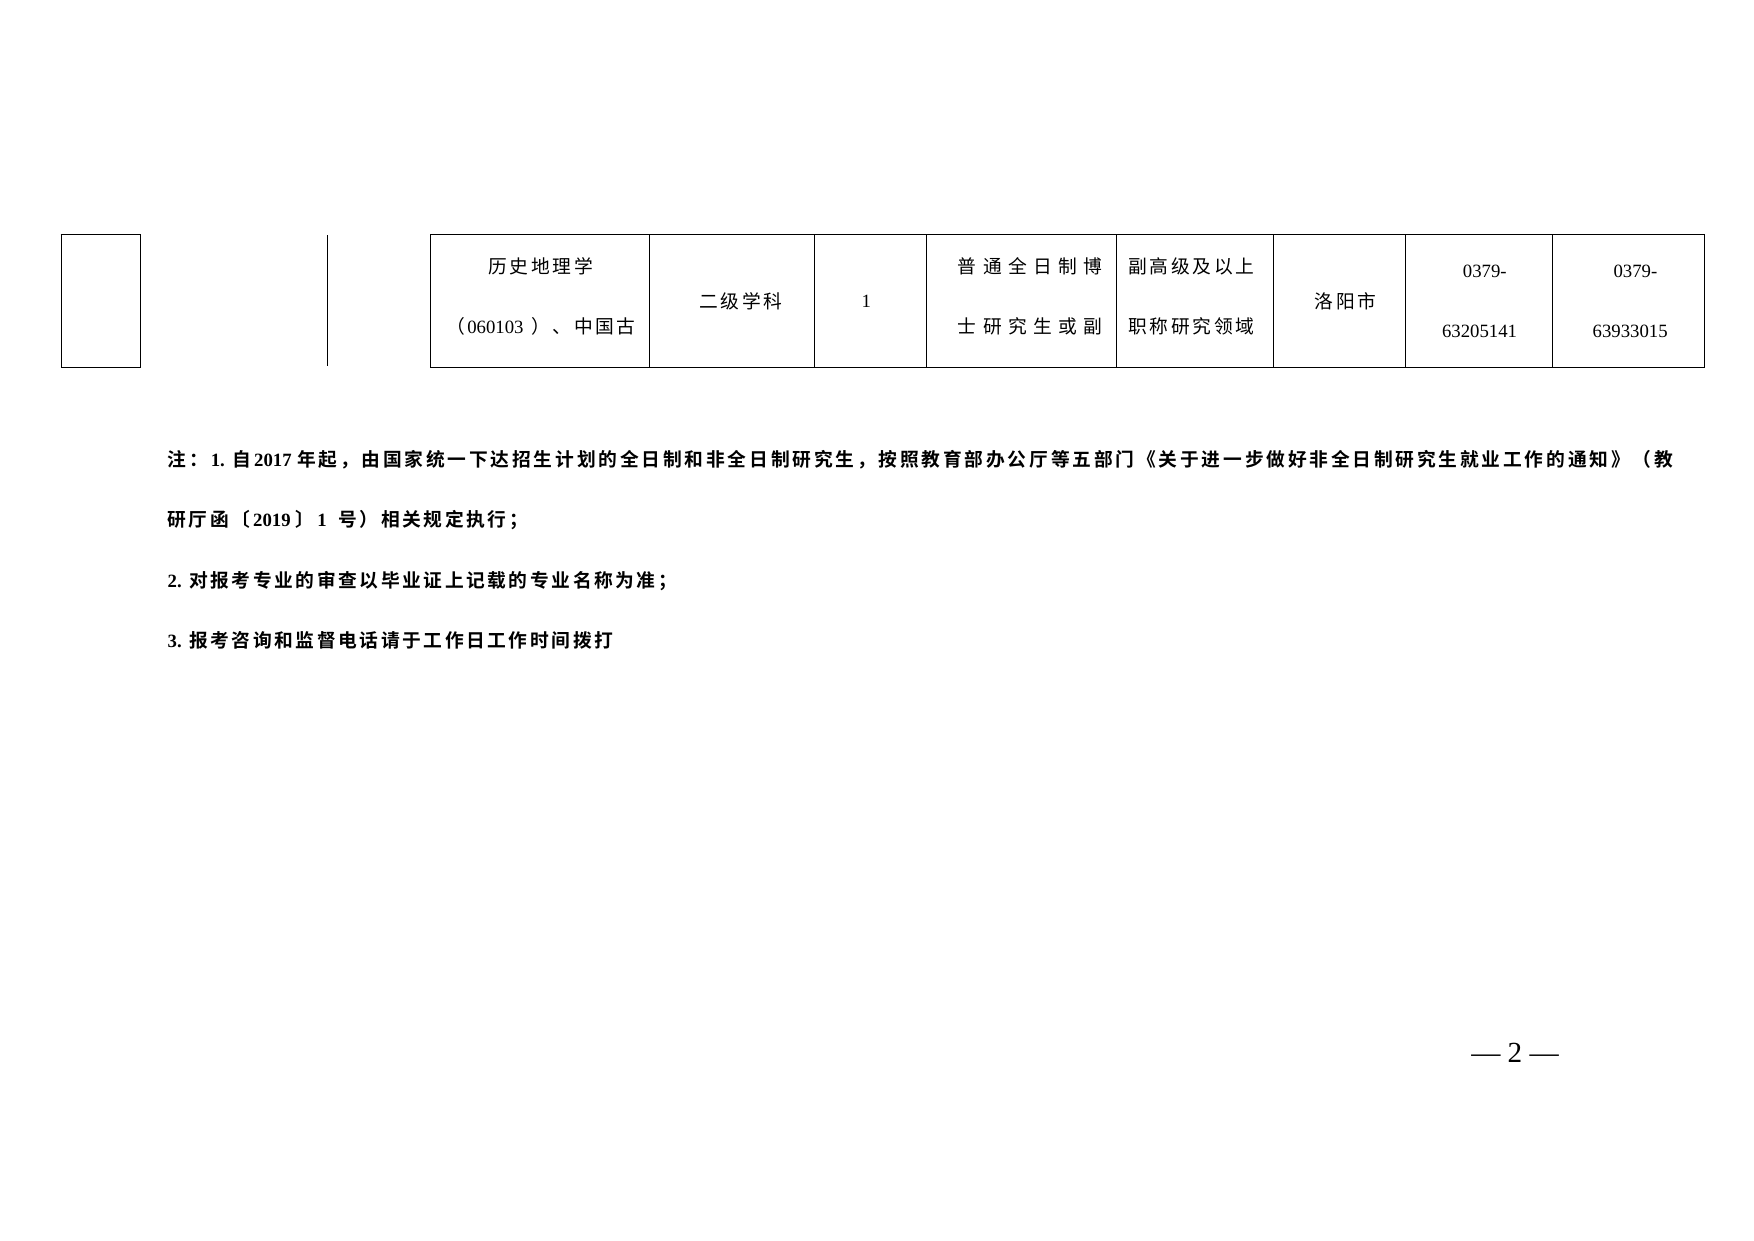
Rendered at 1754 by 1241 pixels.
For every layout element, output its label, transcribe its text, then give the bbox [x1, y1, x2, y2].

table_cell 二级学科 [650, 235, 814, 367]
text 3. 报考咨询和监督电话请于工作日工作时间拨打 [86, 609, 1680, 669]
table_cell 副高级及以上职称研究领域需为历史地理学、中国古代史 [1117, 235, 1273, 367]
table_cell 0379-63205141 [1406, 235, 1552, 367]
table_cell 1 [815, 235, 926, 367]
table_cell 普通全日制博士研究生或副高级及以上职称 [927, 235, 1116, 367]
text 2. 对报考专业的审查以毕业证上记载的专业名称为准； [86, 549, 1680, 609]
text 注：1. 自2017年起，由国家统一下达招生计划的全日制和非全日制研究生，按照教育部办公厅等五部门《关于进一步做好非全日制研究生就业工作的通知》（教研厅函〔2019〕1号）相关规定执行； [86, 428, 1680, 549]
table_cell 历史地理学（060103）、中国古代史（060106） [431, 235, 649, 367]
table_cell 洛阳市 [1274, 235, 1405, 367]
table_cell 0379-63933015 [1553, 235, 1704, 367]
